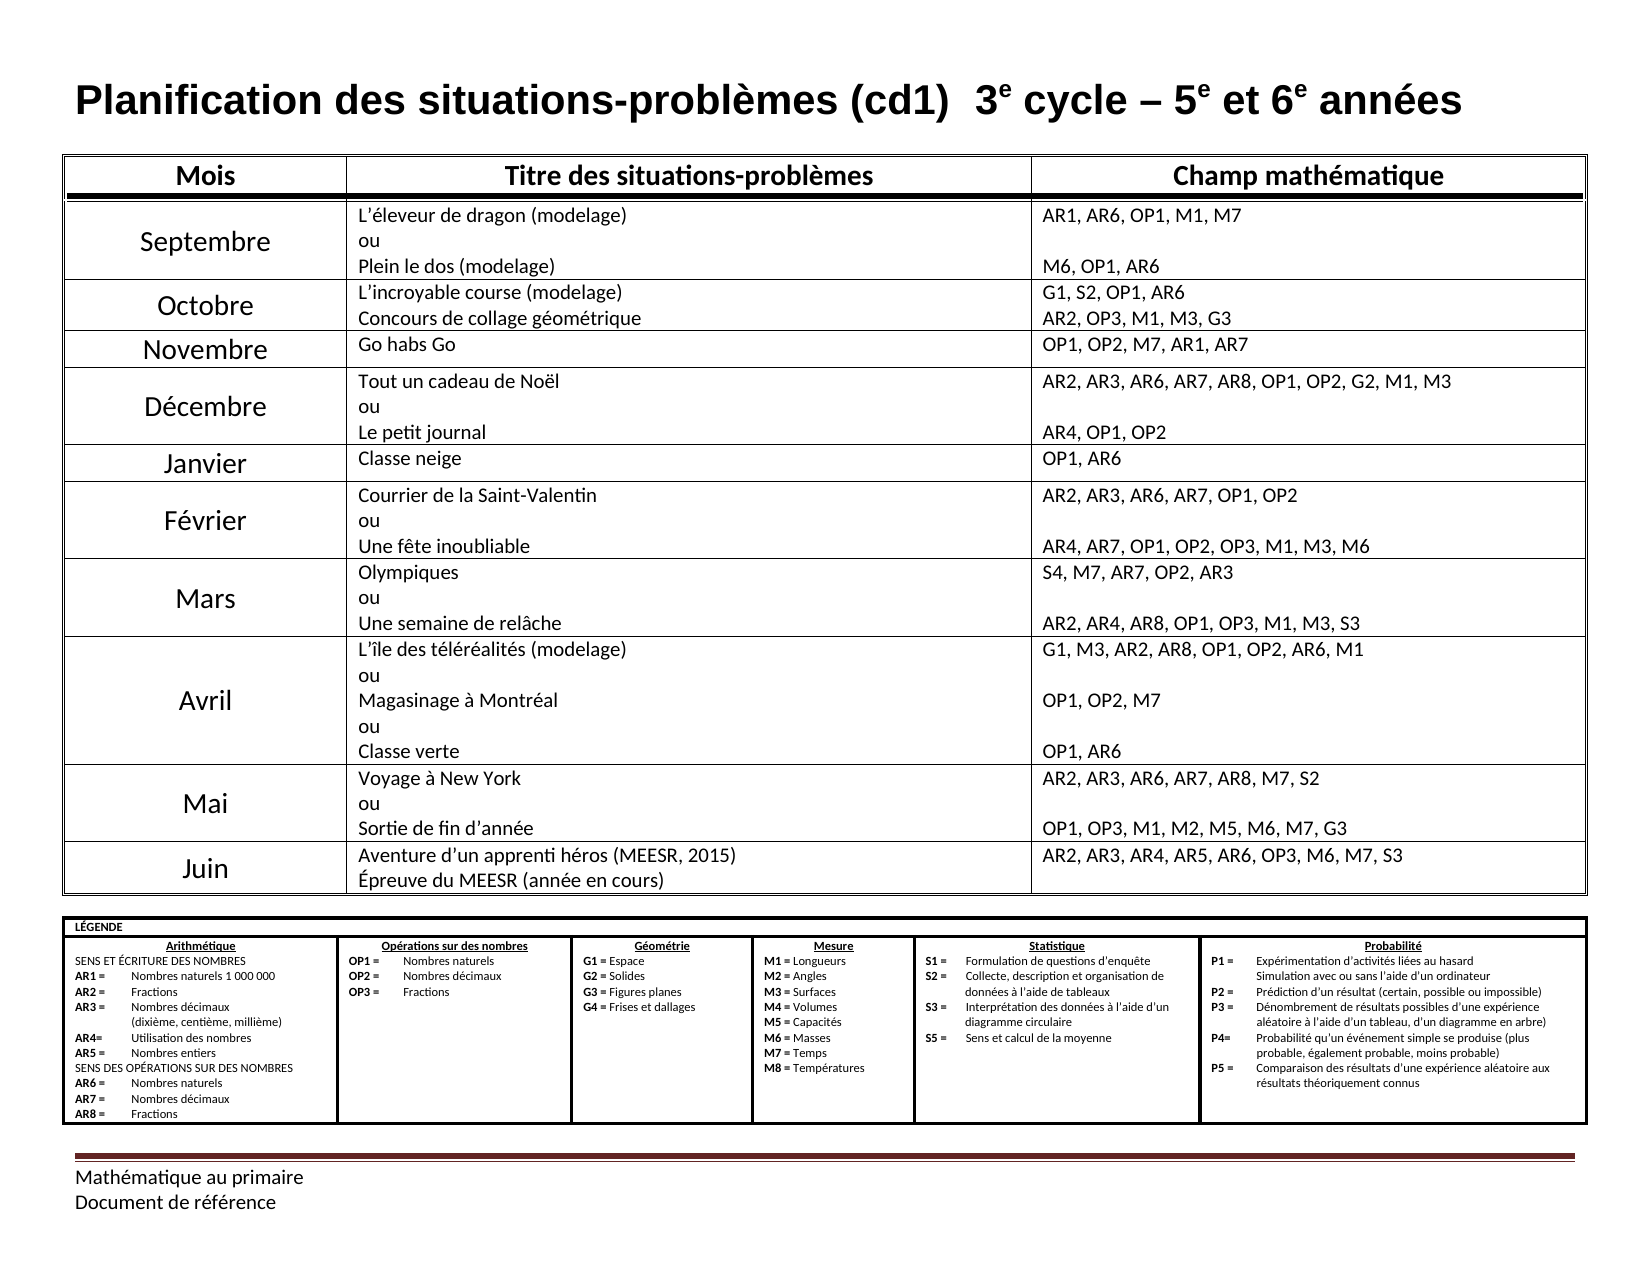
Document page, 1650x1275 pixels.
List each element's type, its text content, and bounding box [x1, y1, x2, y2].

table_cell AR1, AR6, OP1, M1, M7 M6, OP1, AR6 [1032, 193, 1586, 278]
table_cell Classe neige [347, 445, 1031, 481]
table_cell Décembre [65, 368, 346, 444]
table_cell Courrier de la Saint-Valentin ou Une fête inoubliable [347, 482, 1031, 558]
table_cell L’éleveur de dragon (modelage) ou Plein le dos (modelage) [347, 202, 1031, 278]
table_header Titre des situations-problèmes [347, 157, 1031, 193]
table_header Légende [65, 920, 1585, 935]
table_cell Opérations sur des nombres OP1 = Nombres naturels OP2 = Nombres décimaux OP3 = Fractions [339, 938, 570, 1122]
table_cell Novembre [65, 331, 346, 367]
table_cell OP1, AR6 [1032, 445, 1585, 481]
table_header Champ mathématique [1032, 157, 1585, 193]
table_cell Tout un cadeau de Noël ou Le petit journal [347, 368, 1031, 444]
table_cell Septembre [64, 193, 346, 278]
table_cell Aventure d’un apprenti héros (MEESR, 2015) Épreuve du MEESR (année en cours) [347, 842, 1031, 893]
table_cell AR2, AR3, AR6, AR7, AR8, M7, S2 OP1, OP3, M1, M2, M5, M6, M7, G3 [1032, 765, 1585, 841]
table_cell Olympiques ou Une semaine de relâche [347, 559, 1031, 636]
table_cell Arithmétique SENS ET ÉCRITURE DES NOMBRES AR1 = Nombres naturels 1 000 000 AR2 = Fractions AR3 = Nombres décimaux (dixième, centième, millième) AR4= Utilisation des nombres AR5 = Nombres entiers SENS DES OPÉRATIONS SUR DES NOMBRES AR6 = Nombres naturels AR7 = Nombres décimaux AR8 = Fractions [65, 938, 336, 1122]
table_cell Janvier [65, 445, 346, 481]
table_cell S4, M7, AR7, OP2, AR3 AR2, AR4, AR8, OP1, OP3, M1, M3, S3 [1032, 559, 1585, 636]
table_cell AR2, AR3, AR6, AR7, AR8, OP1, OP2, G2, M1, M3 AR4, OP1, OP2 [1032, 368, 1585, 444]
table_cell Géométrie G1 = Espace G2 = Solides G3 = Figures planes G4 = Frises et dallages [573, 938, 751, 1122]
table_cell L’incroyable course (modelage) Concours de collage géométrique [347, 280, 1031, 330]
table_cell L’île des téléréalités (modelage) ou Magasinage à Montréal ou Classe verte [347, 637, 1031, 764]
table_cell Mai [65, 765, 346, 841]
table_cell OP1, OP2, M7, AR1, AR7 [1032, 331, 1585, 367]
text Planification des situations-problèmes (cd1) 3e cycle – 5e et 6e années [75, 75, 1575, 123]
table_cell Statistique S1 = Formulation de questions d’enquête S2 = Collecte, description et organisation de données à l’aide de tableaux S3 = Interprétation des données à l’aide d’un diagramme circulaire S5 = Sens et calcul de la moyenne [916, 938, 1198, 1122]
table_cell G1, S2, OP1, AR6 AR2, OP3, M1, M3, G3 [1032, 280, 1585, 330]
table_cell Go habs Go [347, 331, 1031, 367]
table_cell Probabilité P1 = Expérimentation d’activités liées au hasard Simulation avec ou sans l’aide d’un ordinateur P2 = Prédiction d’un résultat (certain, possible ou impossible) P3 = Dénombrement de résultats possibles d’une expérience aléatoire à l’aide d’un tableau, d’un diagramme en arbre) P4= Probabilité qu’un événement simple se produise (plus probable, également probable, moins probable) P5 = Comparaison des résultats d’une expérience aléatoire aux résultats théoriquement connus [1202, 938, 1585, 1122]
table_cell Mars [65, 559, 346, 636]
table_cell AR2, AR3, AR4, AR5, AR6, OP3, M6, M7, S3 [1032, 842, 1585, 893]
table_header Mois [65, 157, 346, 193]
table_cell G1, M3, AR2, AR8, OP1, OP2, AR6, M1 OP1, OP2, M7 OP1, AR6 [1032, 637, 1585, 764]
table_cell AR2, AR3, AR6, AR7, OP1, OP2 AR4, AR7, OP1, OP2, OP3, M1, M3, M6 [1032, 482, 1585, 558]
table_cell Juin [65, 842, 346, 893]
table_cell Avril [65, 637, 346, 764]
table_cell Mesure M1 = Longueurs M2 = Angles M3 = Surfaces M4 = Volumes M5 = Capacités M6 = Masses M7 = Temps M8 = Températures [754, 938, 913, 1122]
table_cell Octobre [65, 280, 346, 330]
table_cell Février [65, 482, 346, 558]
table_cell Voyage à New York ou Sortie de fin d’année [347, 765, 1031, 841]
